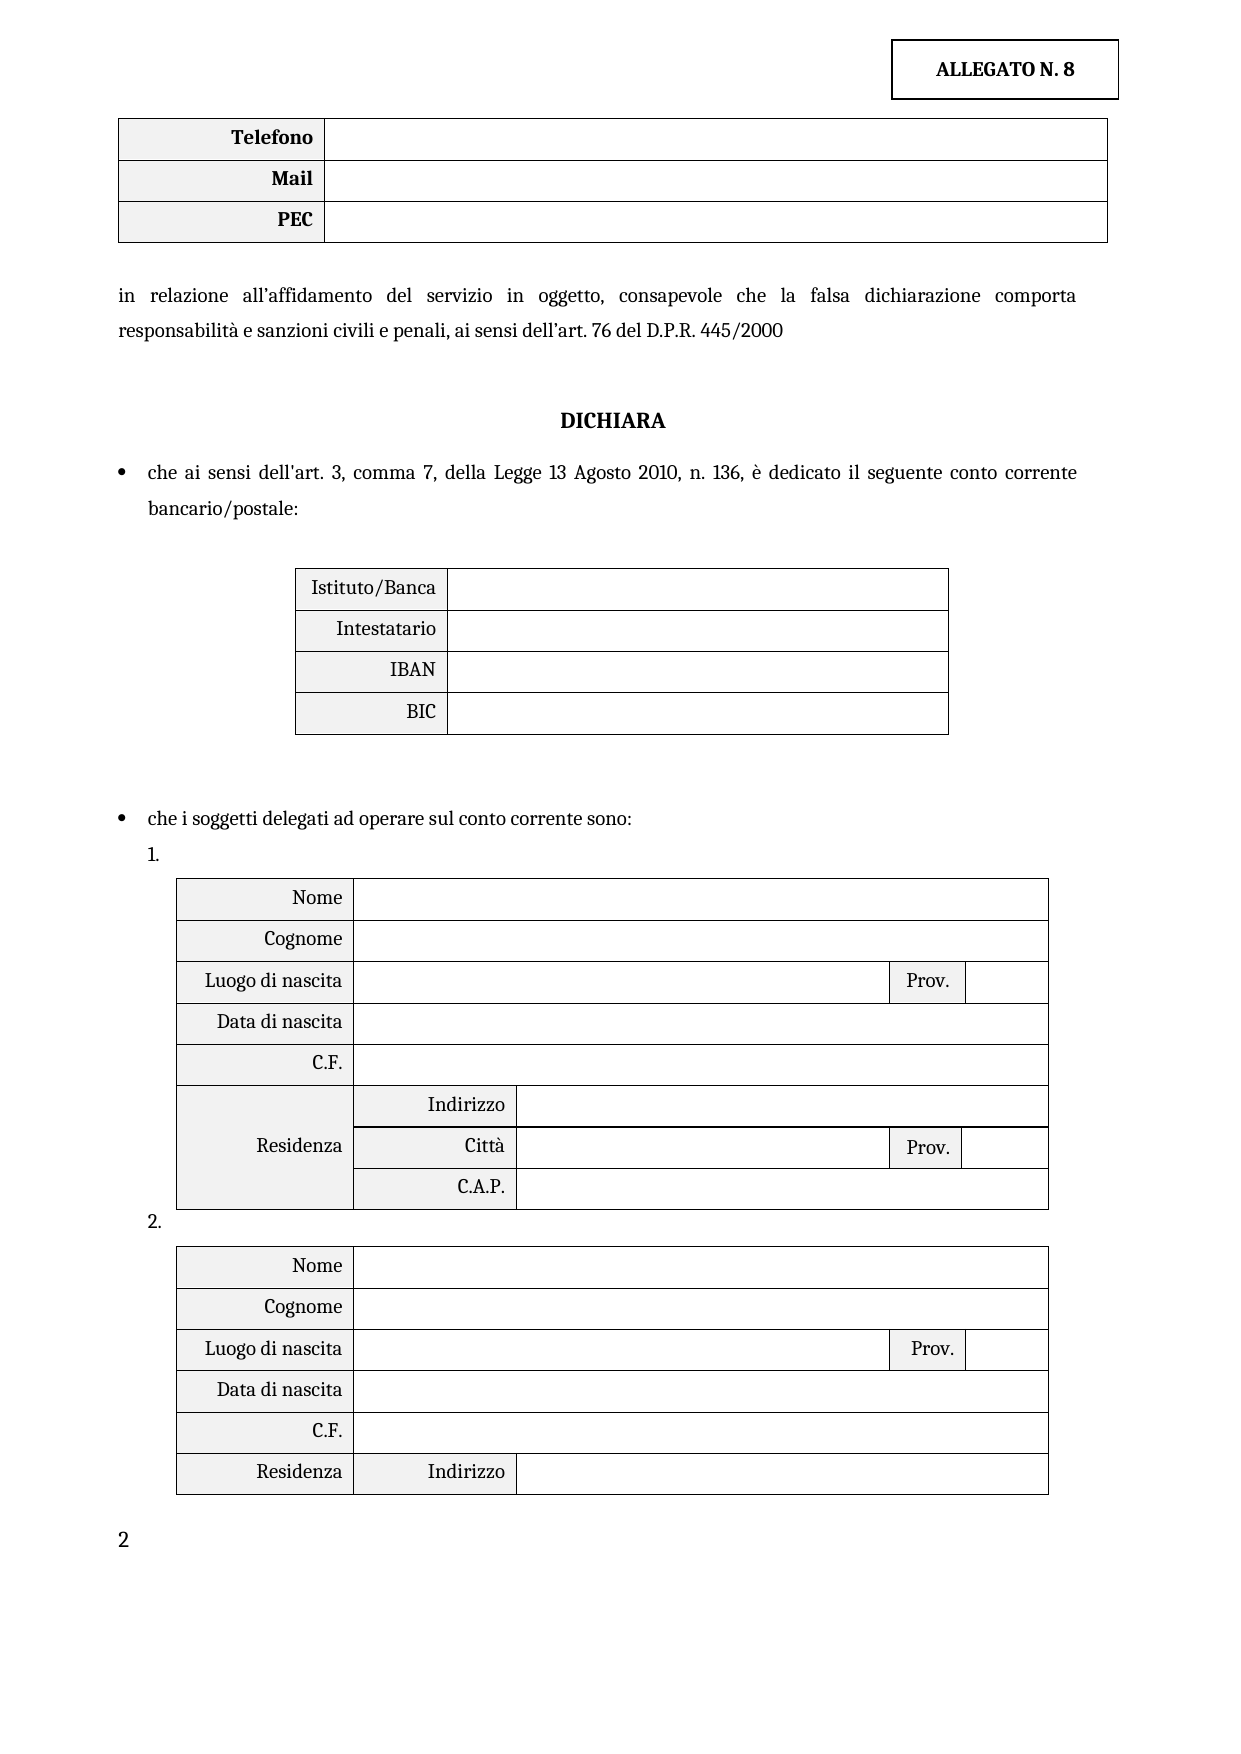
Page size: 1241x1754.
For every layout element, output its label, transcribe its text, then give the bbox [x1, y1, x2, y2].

table_cell [354, 1045, 1048, 1085]
table_cell C.F. [177, 1045, 353, 1085]
table_header Nome [177, 879, 353, 920]
table_cell Prov. [890, 962, 965, 1002]
table_cell [448, 652, 948, 692]
table_cell Prov. [890, 1330, 965, 1370]
table_cell [517, 1086, 1048, 1126]
table_cell Città [354, 1128, 516, 1168]
table_cell PEC [119, 202, 324, 242]
table_cell [966, 962, 1048, 1002]
table_cell C.F. [177, 1413, 353, 1453]
table_cell [448, 693, 948, 733]
list che ai sensi dell'art. 3, comma 7, della Legge 13 Agosto 2010, n. 136, è dedicato il seguente conto corrente bancario/postale: [118, 460, 1078, 520]
table_cell Cognome [177, 1289, 353, 1329]
table_cell Intestatario [296, 611, 447, 651]
table_cell [354, 1371, 1048, 1412]
table_cell Indirizzo [354, 1454, 516, 1494]
list che i soggetti delegati ad operare sul conto corrente sono: [118, 806, 1107, 830]
table_cell [325, 161, 1107, 201]
table_cell C.A.P. [354, 1169, 516, 1209]
table_cell Luogo di nascita [177, 962, 353, 1002]
table_cell Mail [119, 161, 324, 201]
table_cell Telefono [119, 119, 324, 159]
table_cell [325, 119, 1107, 159]
table_cell [354, 962, 889, 1002]
table_header Nome [177, 1247, 353, 1287]
table_cell [354, 1413, 1048, 1453]
table_cell [354, 921, 1048, 961]
table_cell Residenza [177, 1454, 353, 1494]
table_header [354, 879, 1048, 920]
table_cell [354, 1289, 1048, 1329]
table_header [354, 1247, 1048, 1287]
table_cell [325, 202, 1107, 242]
table_cell BIC [296, 693, 447, 733]
table_cell [962, 1128, 1048, 1168]
table_cell Luogo di nascita [177, 1330, 353, 1370]
table_cell Data di nascita [177, 1371, 353, 1412]
table_header [448, 569, 948, 609]
table_cell [517, 1128, 889, 1168]
table_cell IBAN [296, 652, 447, 692]
table_cell Cognome [177, 921, 353, 961]
table_cell [448, 611, 948, 651]
text in relazione all’affidamento del servizio in oggetto, consapevole che la falsa dichiarazione comporta responsabilità e sanzioni civili e penali, ai sensi dell’art. 76 del D.P.R. 445/2000 [118, 283, 1078, 343]
table_cell [966, 1330, 1048, 1370]
table_cell Residenza [177, 1086, 353, 1209]
table_cell Data di nascita [177, 1004, 353, 1044]
table_cell [354, 1330, 889, 1370]
table_header Istituto/Banca [296, 569, 447, 609]
table_cell [517, 1169, 1048, 1209]
table_cell [517, 1454, 1048, 1494]
table_cell Indirizzo [354, 1086, 516, 1126]
table_cell Prov. [890, 1128, 961, 1168]
text DICHIARA [118, 408, 1107, 434]
table_cell [354, 1004, 1048, 1044]
